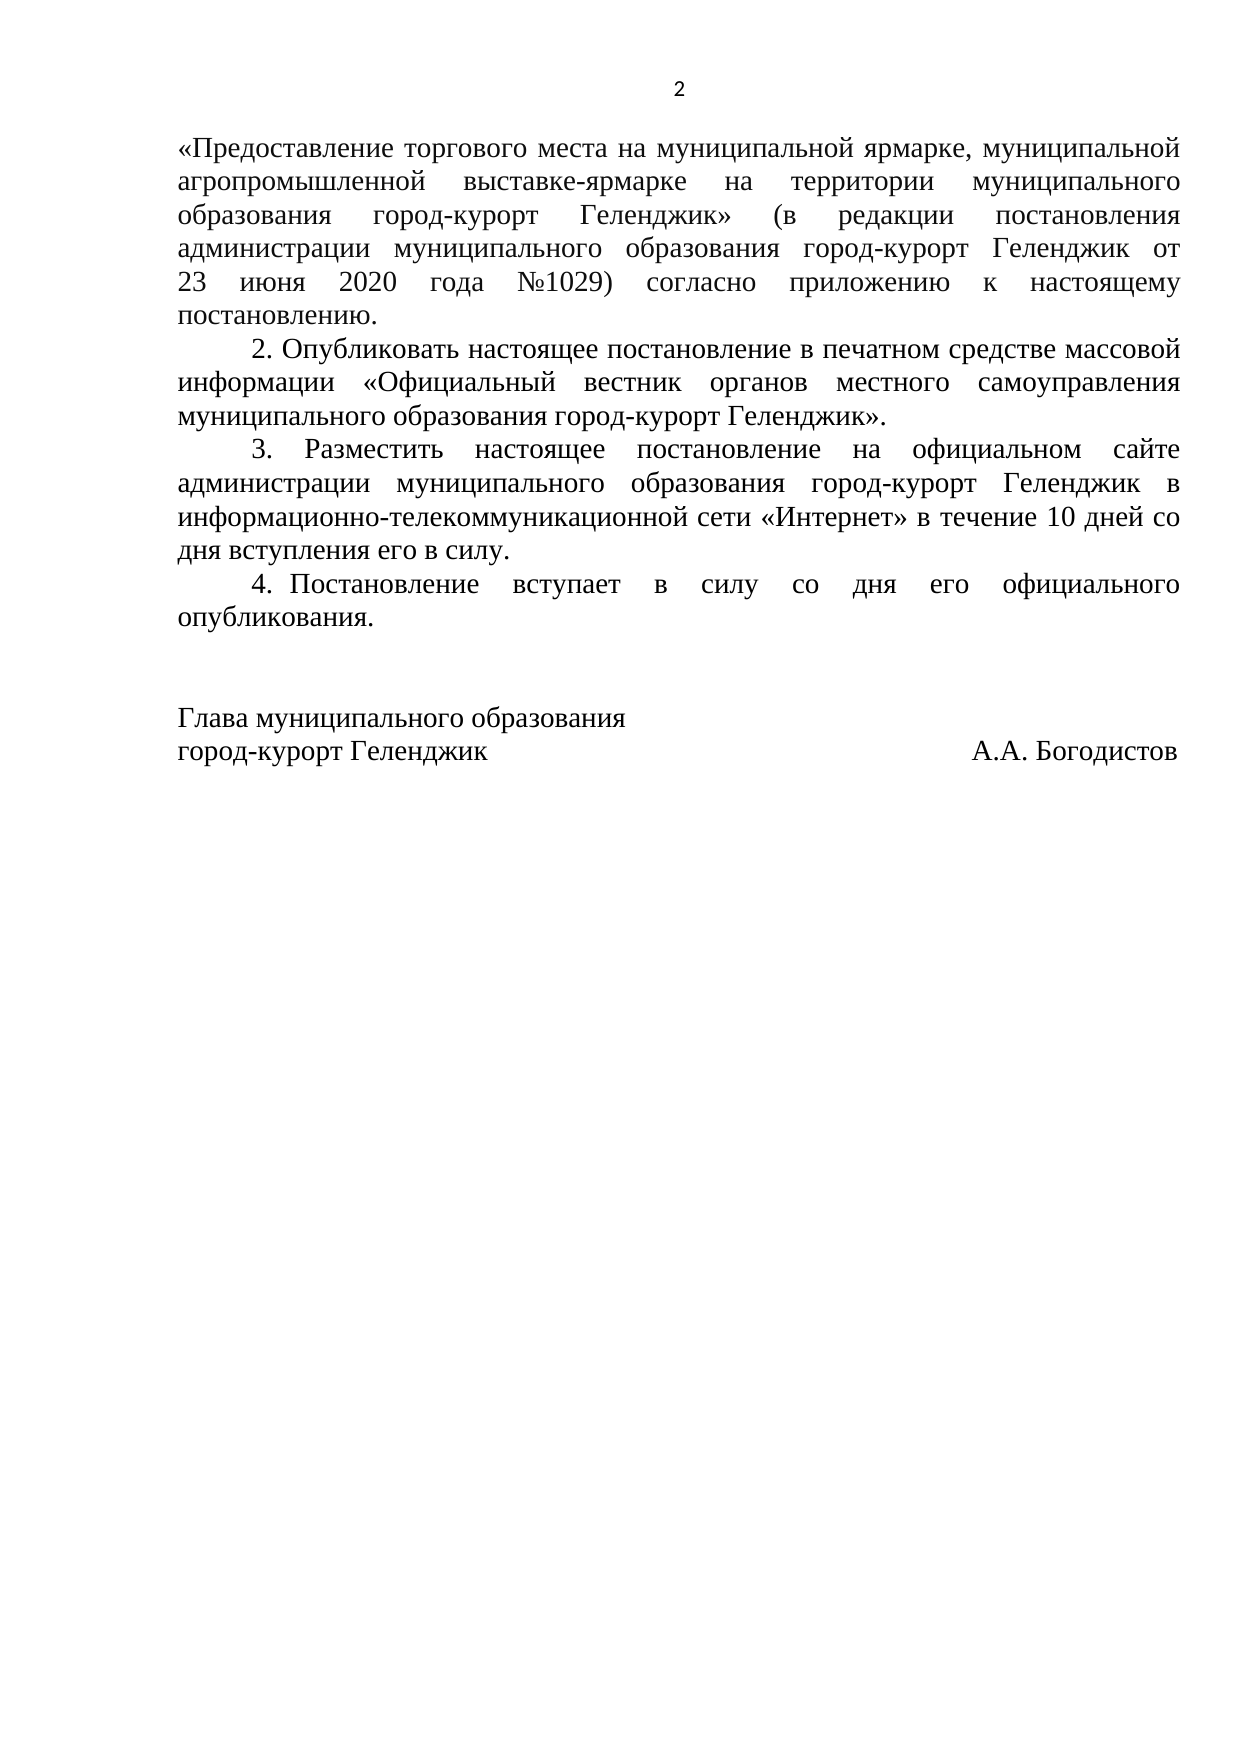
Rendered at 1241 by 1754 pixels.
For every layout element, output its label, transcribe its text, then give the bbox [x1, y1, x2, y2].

text Глава муниципального образования [177, 700, 1181, 733]
text 4. Постановление вступает в силу со дня его официального опубликования. [177, 566, 1181, 633]
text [177, 130, 1181, 331]
text город-курорт Геленджик А.А. Богодистов [177, 733, 1181, 767]
text 2. Опубликовать настоящее постановление в печатном средстве массовой информации «Официальный вестник органов местного самоуправления муниципального образования город-курорт Геленджик». [177, 331, 1181, 432]
text 3. Разместить настоящее постановление на официальном сайте администрации муниципального образования город-курорт Геленджик в информационно-телекоммуникационной сети «Интернет» в течение 10 дней со дня вступления его в силу. [177, 432, 1181, 566]
